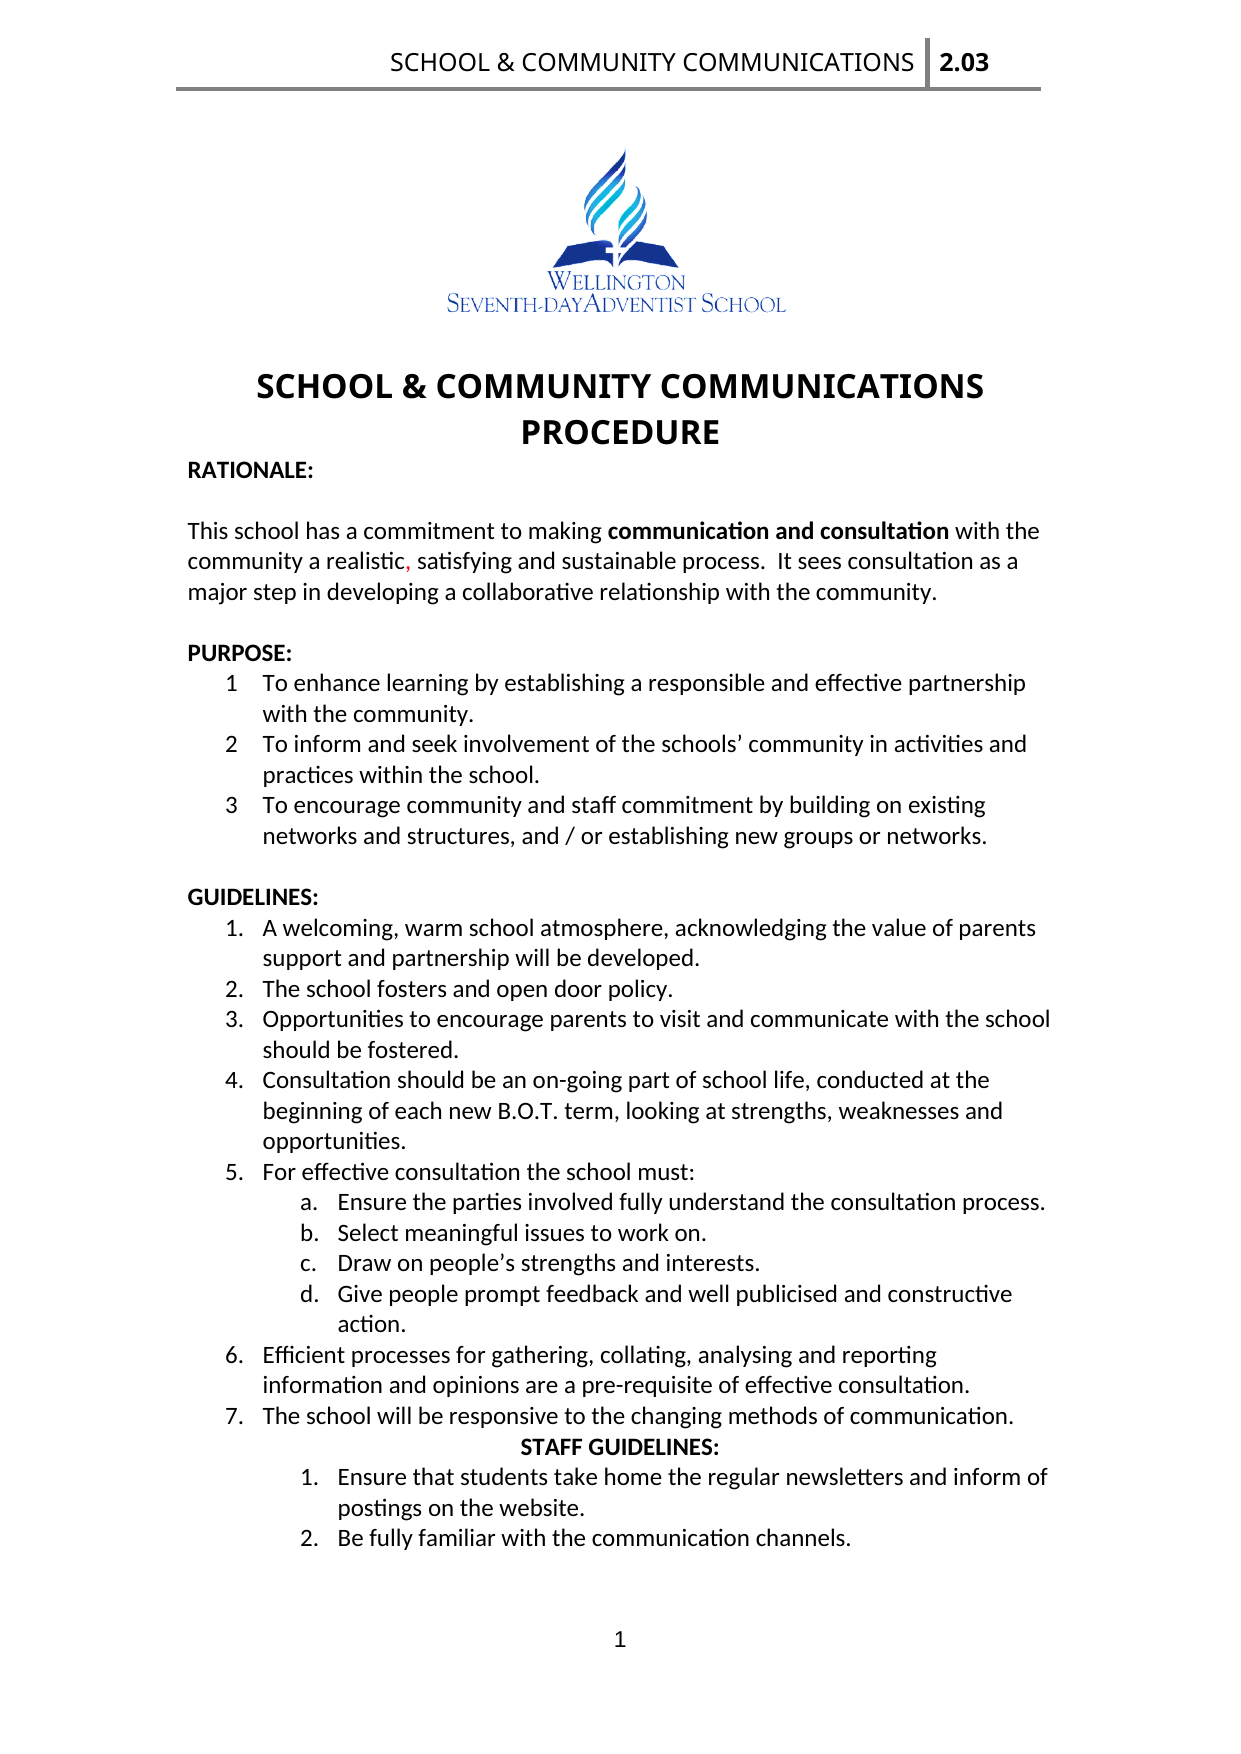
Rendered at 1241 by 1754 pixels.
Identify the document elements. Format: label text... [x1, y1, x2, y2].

list To inform and seek involvement of the schools’ community in activities and practices within the school. [225, 729, 1053, 790]
list Draw on people’s strengths and interests. [300, 1247, 1053, 1278]
list Give people prompt feedback and well publicised and constructive action. [300, 1278, 1053, 1339]
list For effective consultation the school must: [225, 1156, 1053, 1186]
picture [446, 147, 786, 318]
text GUIDELINES: [187, 881, 1053, 912]
list Opportunities to encourage parents to visit and communicate with the school should be fostered. [225, 1003, 1053, 1064]
list The school will be responsive to the changing methods of communication. [225, 1400, 1053, 1431]
list Ensure that students take home the regular newsletters and inform of postings on the website. [300, 1461, 1053, 1522]
list Ensure the parties involved fully understand the consultation process. [300, 1186, 1053, 1217]
text SCHOOL & COMMUNITY COMMUNICATIONS PROCEDURE [187, 363, 1053, 454]
list Efficient processes for gathering, collating, analysing and reporting information and opinions are a pre-requisite of effective consultation. [225, 1339, 1053, 1400]
text STAFF GUIDELINES: [187, 1431, 1053, 1461]
list Consultation should be an on-going part of school life, conducted at the beginning of each new B.O.T. term, looking at strengths, weaknesses and opportunities. [225, 1064, 1053, 1156]
text This school has a commitment to making communication and consultation with the community a realistic, satisfying and sustainable process. It sees consultation as a major step in developing a collaborative relationship with the community. [187, 515, 1053, 607]
list The school fosters and open door policy. [225, 973, 1053, 1003]
text PURPOSE: [187, 637, 1053, 668]
list To enhance learning by establishing a responsible and effective partnership with the community. [225, 668, 1053, 729]
list Select meaningful issues to work on. [300, 1217, 1053, 1247]
text RATIONALE: [187, 454, 1053, 484]
list To encourage community and staff commitment by building on existing networks and structures, and / or establishing new groups or networks. [225, 790, 1053, 851]
list Be fully familiar with the communication channels. [300, 1522, 1053, 1553]
list A welcoming, warm school atmosphere, acknowledging the value of parents support and partnership will be developed. [225, 912, 1053, 973]
